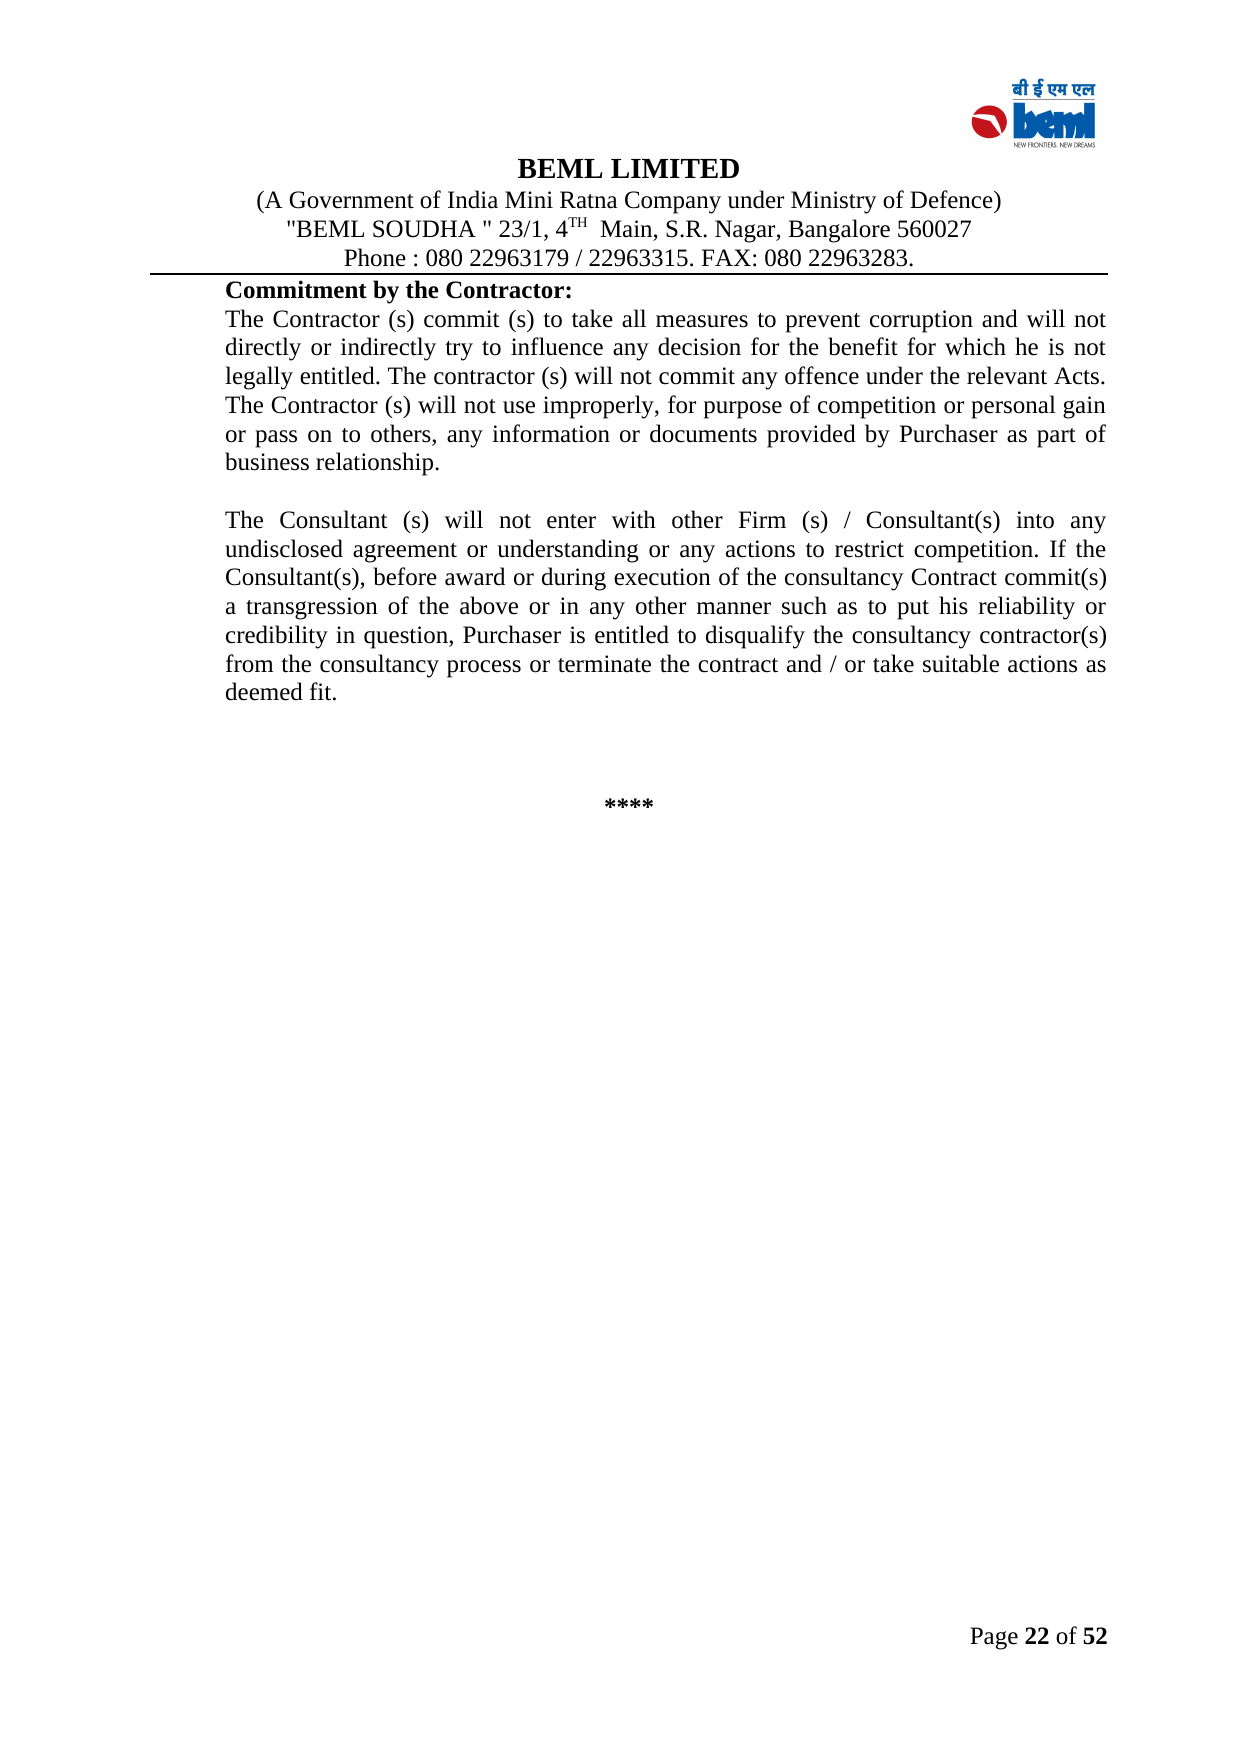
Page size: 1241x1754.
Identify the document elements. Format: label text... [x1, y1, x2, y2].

text **** [150, 792, 1108, 821]
picture [959, 75, 1108, 152]
text The Contractor (s) commit (s) to take all measures to prevent corruption and will not directly or indirectly try to influence any decision for the benefit for which he is not legally entitled. The contractor (s) will not commit any offence under the relevant Acts. The Contractor (s) will not use improperly, for purpose of competition or personal gain or pass on to others, any information or documents provided by Purchaser as part of business relationship. [225, 304, 1108, 476]
text The Consultant (s) will not enter with other Firm (s) / Consultant(s) into any undisclosed agreement or understanding or any actions to restrict competition. If the Consultant(s), before award or during execution of the consultancy Contract commit(s) a transgression of the above or in any other manner such as to put his reliability or credibility in question, Purchaser is entitled to disqualify the consultancy contractor(s) from the consultancy process or terminate the contract and / or take suitable actions as deemed fit. [225, 505, 1108, 706]
text Commitment by the Contractor: [150, 275, 1108, 304]
